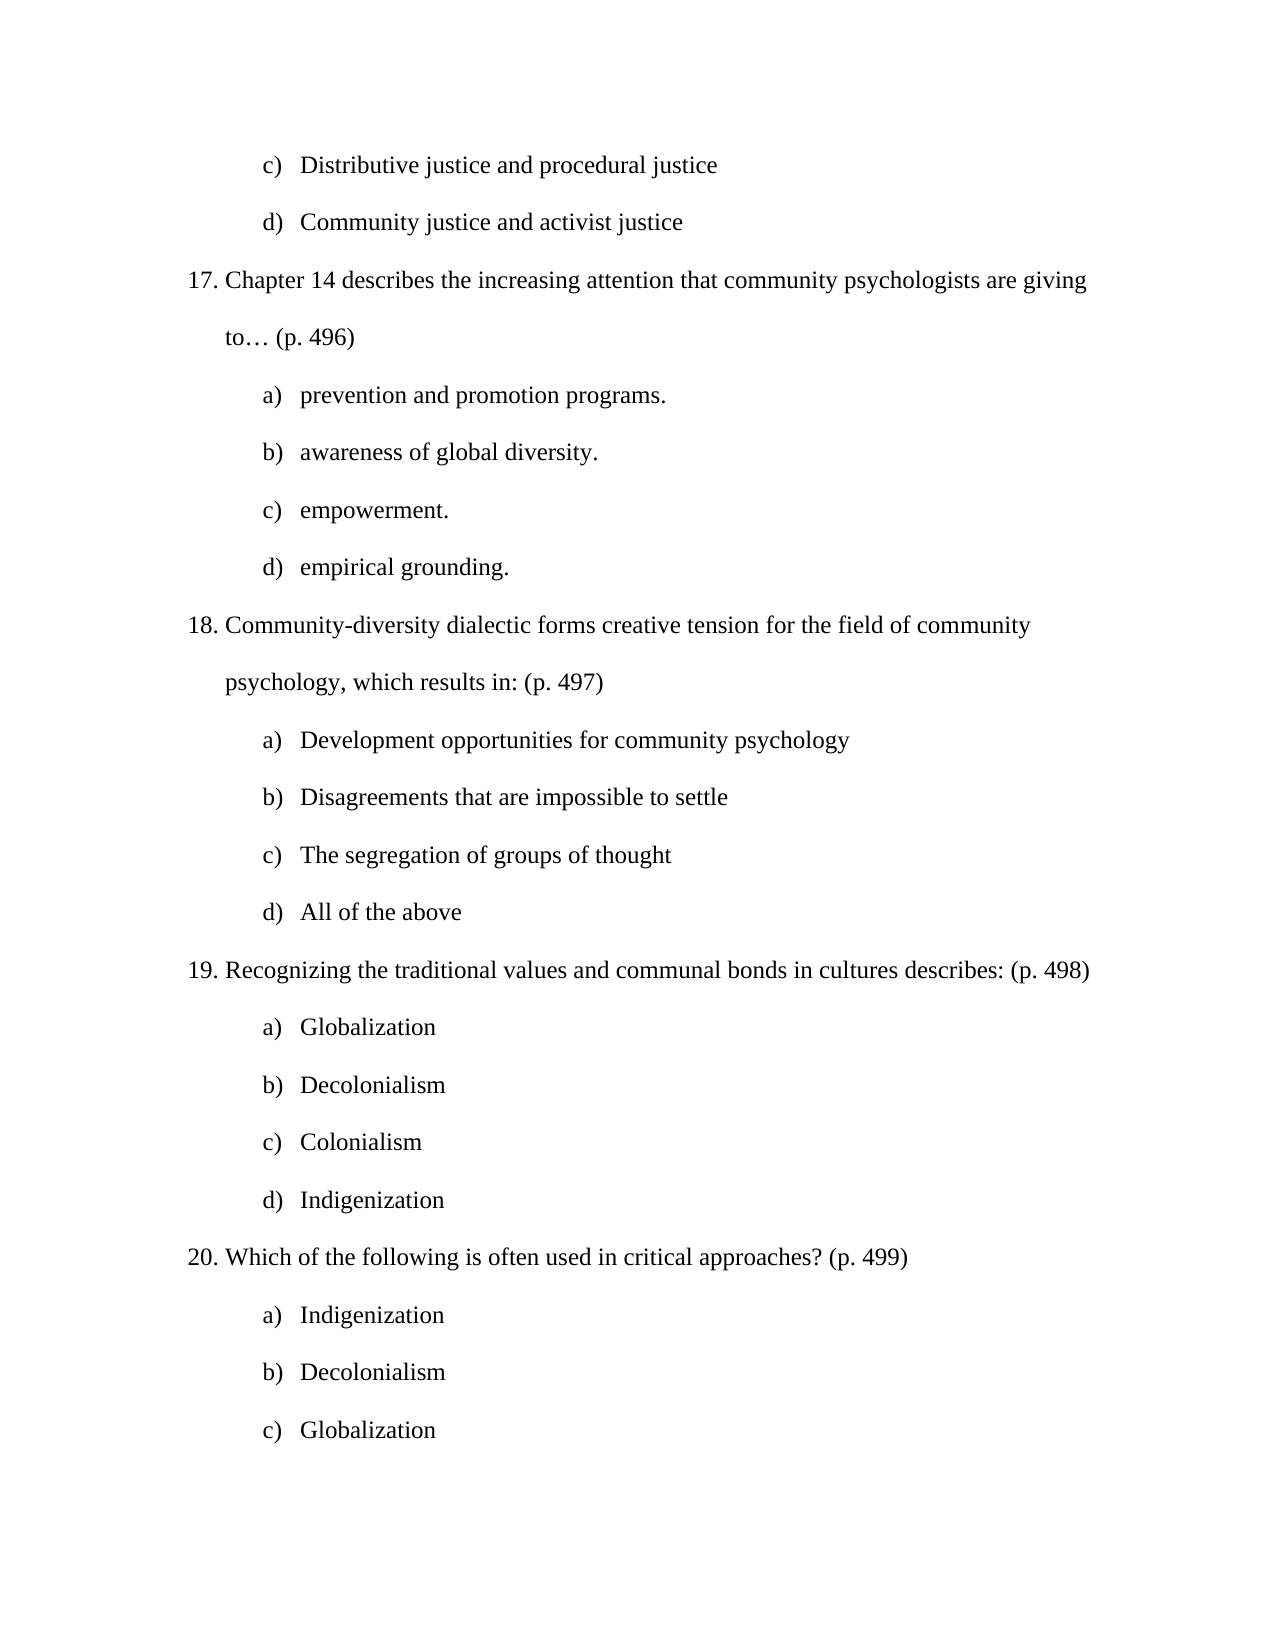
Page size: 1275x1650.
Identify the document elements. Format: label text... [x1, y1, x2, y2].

list Indigenization [262, 1185, 1125, 1214]
list awareness of global diversity. [262, 437, 1125, 466]
list Colonialism [262, 1127, 1125, 1156]
list Recognizing the traditional values and communal bonds in cultures describes: (p. 498) [187, 955, 1125, 984]
list empirical grounding. [262, 552, 1125, 581]
list Chapter 14 describes the increasing attention that community psychologists are giving to… (p. 496) [187, 265, 1125, 351]
list Which of the following is often used in critical approaches? (p. 499) [187, 1242, 1125, 1271]
list The segregation of groups of thought [262, 840, 1125, 869]
list Decolonialism [262, 1070, 1125, 1099]
list Community-diversity dialectic forms creative tension for the field of community psychology, which results in: (p. 497) [187, 610, 1125, 696]
list empowerment. [262, 495, 1125, 524]
list Globalization [262, 1012, 1125, 1041]
list Globalization [262, 1415, 1125, 1444]
list Disagreements that are impossible to settle [262, 782, 1125, 811]
list Distributive justice and procedural justice [262, 150, 1125, 179]
list Decolonialism [262, 1357, 1125, 1386]
list Indigenization [262, 1300, 1125, 1329]
list prevention and promotion programs. [262, 380, 1125, 409]
list Community justice and activist justice [262, 207, 1125, 236]
list Development opportunities for community psychology [262, 725, 1125, 754]
list All of the above [262, 897, 1125, 926]
